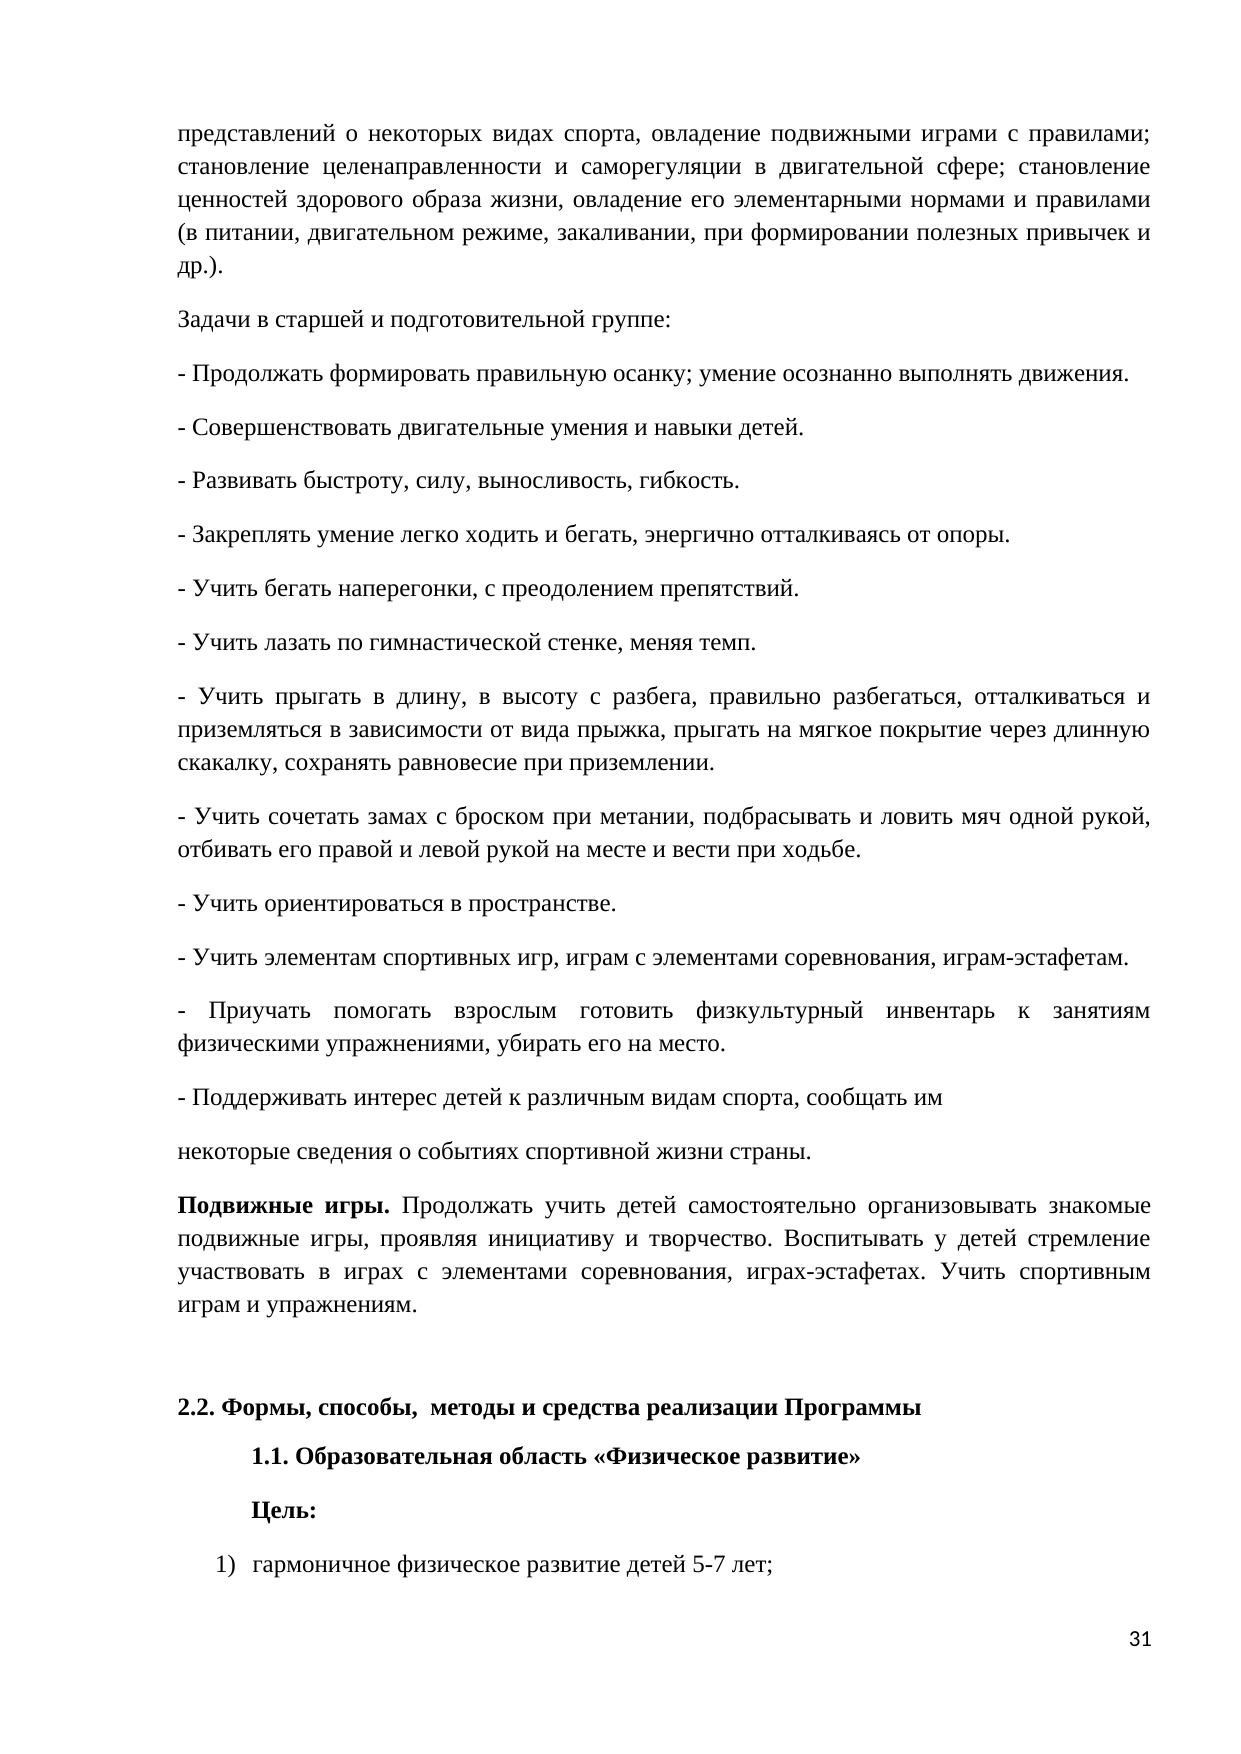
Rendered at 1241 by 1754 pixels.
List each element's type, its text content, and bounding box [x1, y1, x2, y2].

text Цель: [177, 1495, 1152, 1524]
text - Поддерживать интерес детей к различным видам спорта, сообщать им [177, 1082, 1152, 1111]
text - Учить прыгать в длину, в высоту с разбега, правильно разбегаться, отталкиваться и приземляться в зависимости от вида прыжка, прыгать на мягкое покрытие через длинную скакалку, сохранять равновесие при приземлении. [177, 681, 1152, 776]
text - Совершенствовать двигательные умения и навыки детей. [177, 412, 1152, 441]
text - Развивать быстроту, силу, выносливость, гибкость. [177, 466, 1152, 494]
list гармоничное физическое развитие детей 5-7 лет; [215, 1549, 1152, 1578]
text - Учить ориентироваться в пространстве. [177, 888, 1152, 917]
text 2.2. Формы, способы, методы и средства реализации Программы [177, 1392, 1152, 1421]
text - Учить элементам спортивных игр, играм с элементами соревнования, играм-эстафетам. [177, 942, 1152, 970]
text некоторые сведения о событиях спортивной жизни страны. [177, 1136, 1152, 1165]
text - Учить бегать наперегонки, с преодолением препятствий. [177, 573, 1152, 602]
text - Закреплять умение легко ходить и бегать, энергично отталкиваясь от опоры. [177, 519, 1152, 548]
text Задачи в старшей и подготовительной группе: [177, 304, 1152, 333]
text - Продолжать формировать правильную осанку; умение осознанно выполнять движения. [177, 358, 1152, 387]
text - Приучать помогать взрослым готовить физкультурный инвентарь к занятиям физическими упражнениями, убирать его на место. [177, 996, 1152, 1057]
text - Учить лазать по гимнастической стенке, меняя темп. [177, 627, 1152, 656]
text Подвижные игры. Продолжать учить детей самостоятельно организовывать знакомые подвижные игры, проявляя инициативу и творчество. Воспитывать у детей стремление участвовать в играх с элементами соревнования, играх-эстафетах. Учить спортивным играм и упражнениям. [177, 1190, 1152, 1318]
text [177, 118, 1152, 279]
text 1.1. Образовательная область «Физическое развитие» [177, 1441, 1152, 1470]
text - Учить сочетать замах с броском при метании, подбрасывать и ловить мяч одной рукой, отбивать его правой и левой рукой на месте и вести при ходьбе. [177, 801, 1152, 863]
